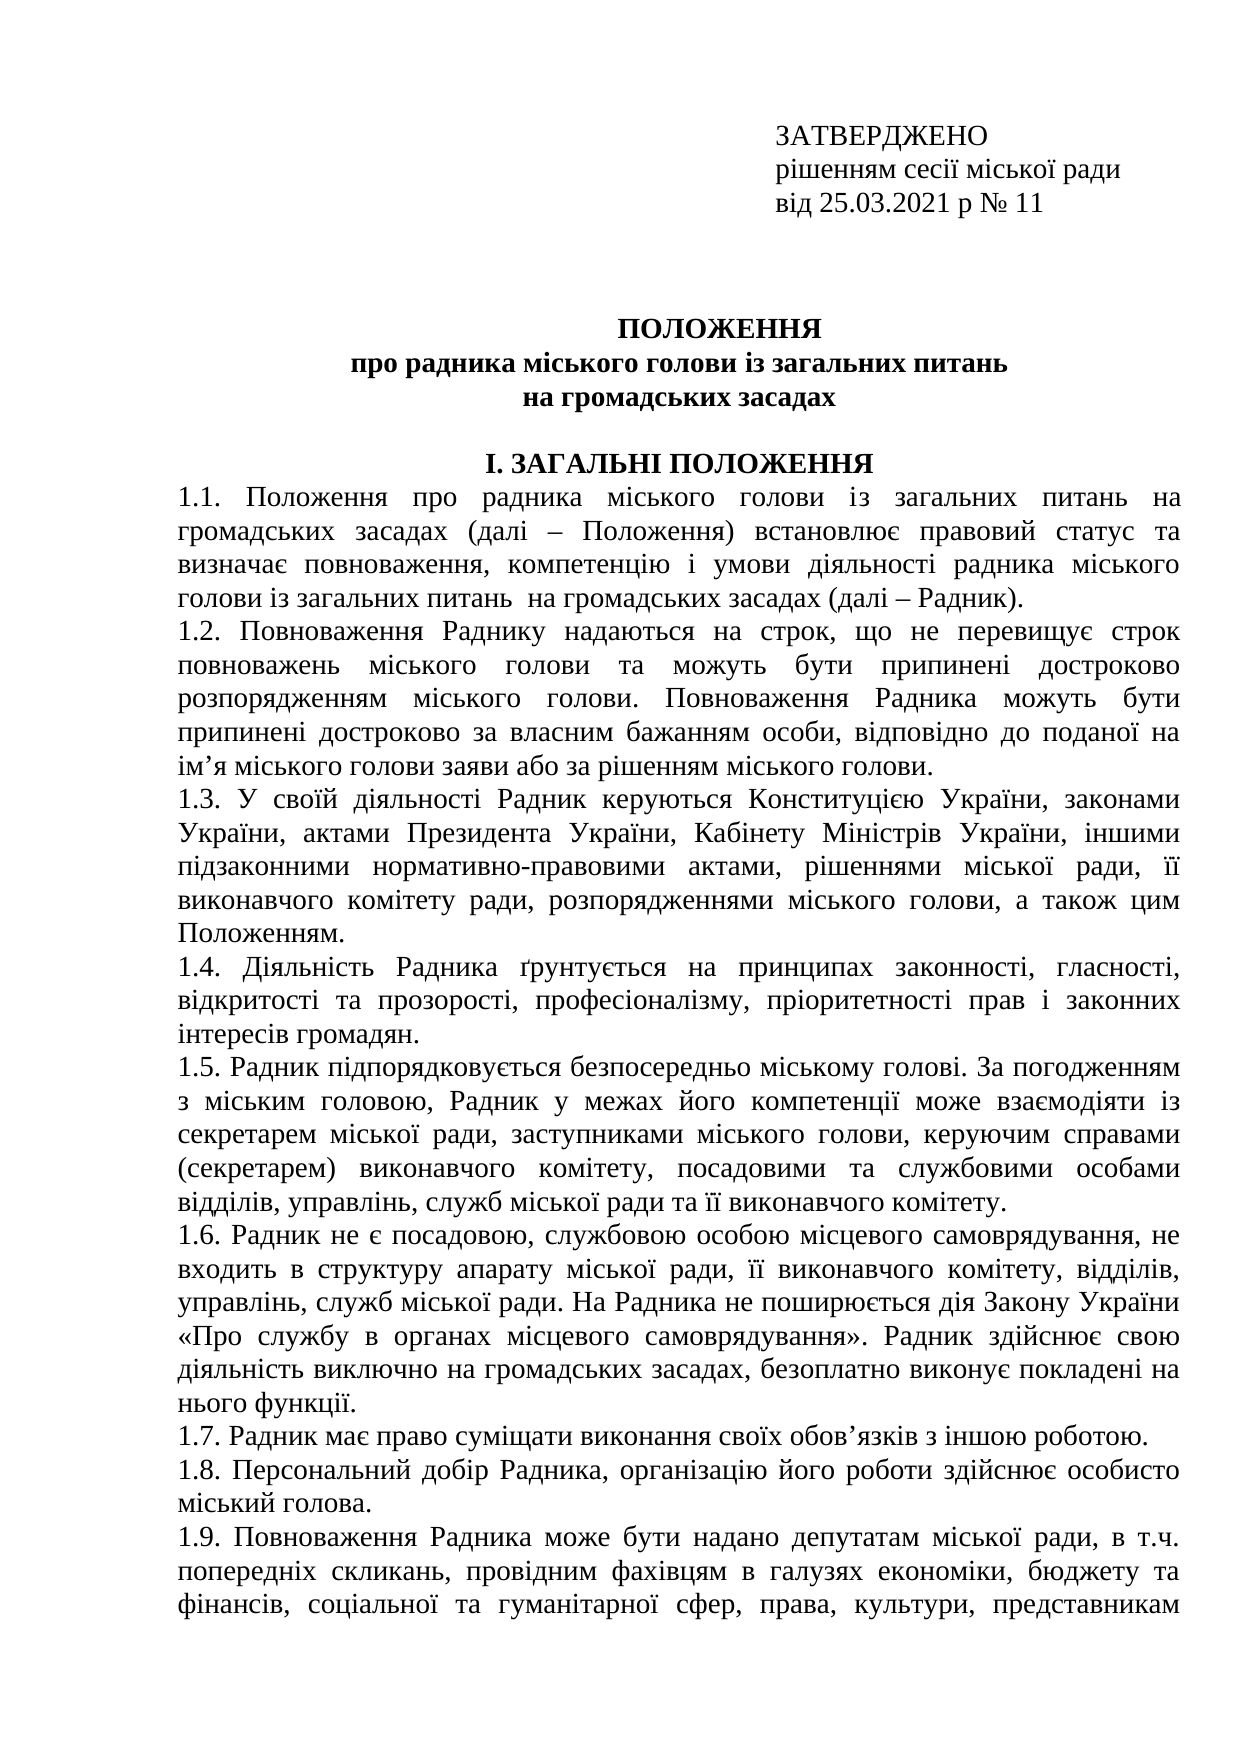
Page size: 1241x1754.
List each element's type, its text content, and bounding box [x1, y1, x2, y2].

text 1.1. Положення про радника міського голови із загальних питань на громадських засадах (далі – Положення) встановлює правовий статус та визначає повноваження, компетенцію і умови діяльності радника міського голови із загальних питань на громадських засадах (далі – Радник). [177, 479, 1181, 613]
text 1.5. Радник підпорядковується безпосередньо міському голові. За погодженням з міським головою, Радник у межах його компетенції може взаємодіяти із секретарем міської ради, заступниками міського голови, керуючим справами (секретарем) виконавчого комітету, посадовими та службовими особами відділів, управлінь, служб міської ради та її виконавчого комітету. [177, 1049, 1181, 1217]
text 1.3. У своїй діяльності Радник керуються Конституцією України, законами України, актами Президента України, Кабінету Міністрів України, іншими підзаконними нормативно-правовими актами, рішеннями міської ради, її виконавчого комітету ради, розпорядженнями міського голови, а також цим Положенням. [177, 781, 1181, 949]
text І. ЗАГАЛЬНІ ПОЛОЖЕННЯ [177, 446, 1181, 479]
text 1.7. Радник має право суміщати виконання своїх обов’язків з іншою роботою. [177, 1418, 1181, 1452]
text 1.6. Радник не є посадовою, службовою особою місцевого самоврядування, не входить в структуру апарату міської ради, її виконавчого комітету, відділів, управлінь, служб міської ради. На Радника не поширюється дія Закону України «Про службу в органах місцевого самоврядування». Радник здійснює свою діяльність виключно на громадських засадах, безоплатно виконує покладені на нього функції. [177, 1217, 1181, 1418]
text від 25.03.2021 р № 11 [177, 185, 1181, 219]
text 1.4. Діяльність Радника ґрунтується на принципах законності, гласності, відкритості та прозорості, професіоналізму, пріоритетності прав і законних інтересів громадян. [177, 949, 1181, 1049]
text на громадських засадах [177, 379, 1181, 412]
text 1.8. Персональний добір Радника, організацію його роботи здійснює особисто міський голова. [177, 1452, 1181, 1519]
text ЗАТВЕРДЖЕНО рішенням сесії міської ради [177, 118, 1181, 185]
text про радника міського голови із загальних питань [177, 345, 1181, 379]
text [177, 1519, 1181, 1620]
text ПОЛОЖЕННЯ [258, 312, 1181, 345]
text 1.2. Повноваження Раднику надаються на строк, що не перевищує строк повноважень міського голови та можуть бути припинені достроково розпорядженням міського голови. Повноваження Радника можуть бути припинені достроково за власним бажанням особи, відповідно до поданої на ім’я міського голови заяви або за рішенням міського голови. [177, 613, 1181, 781]
